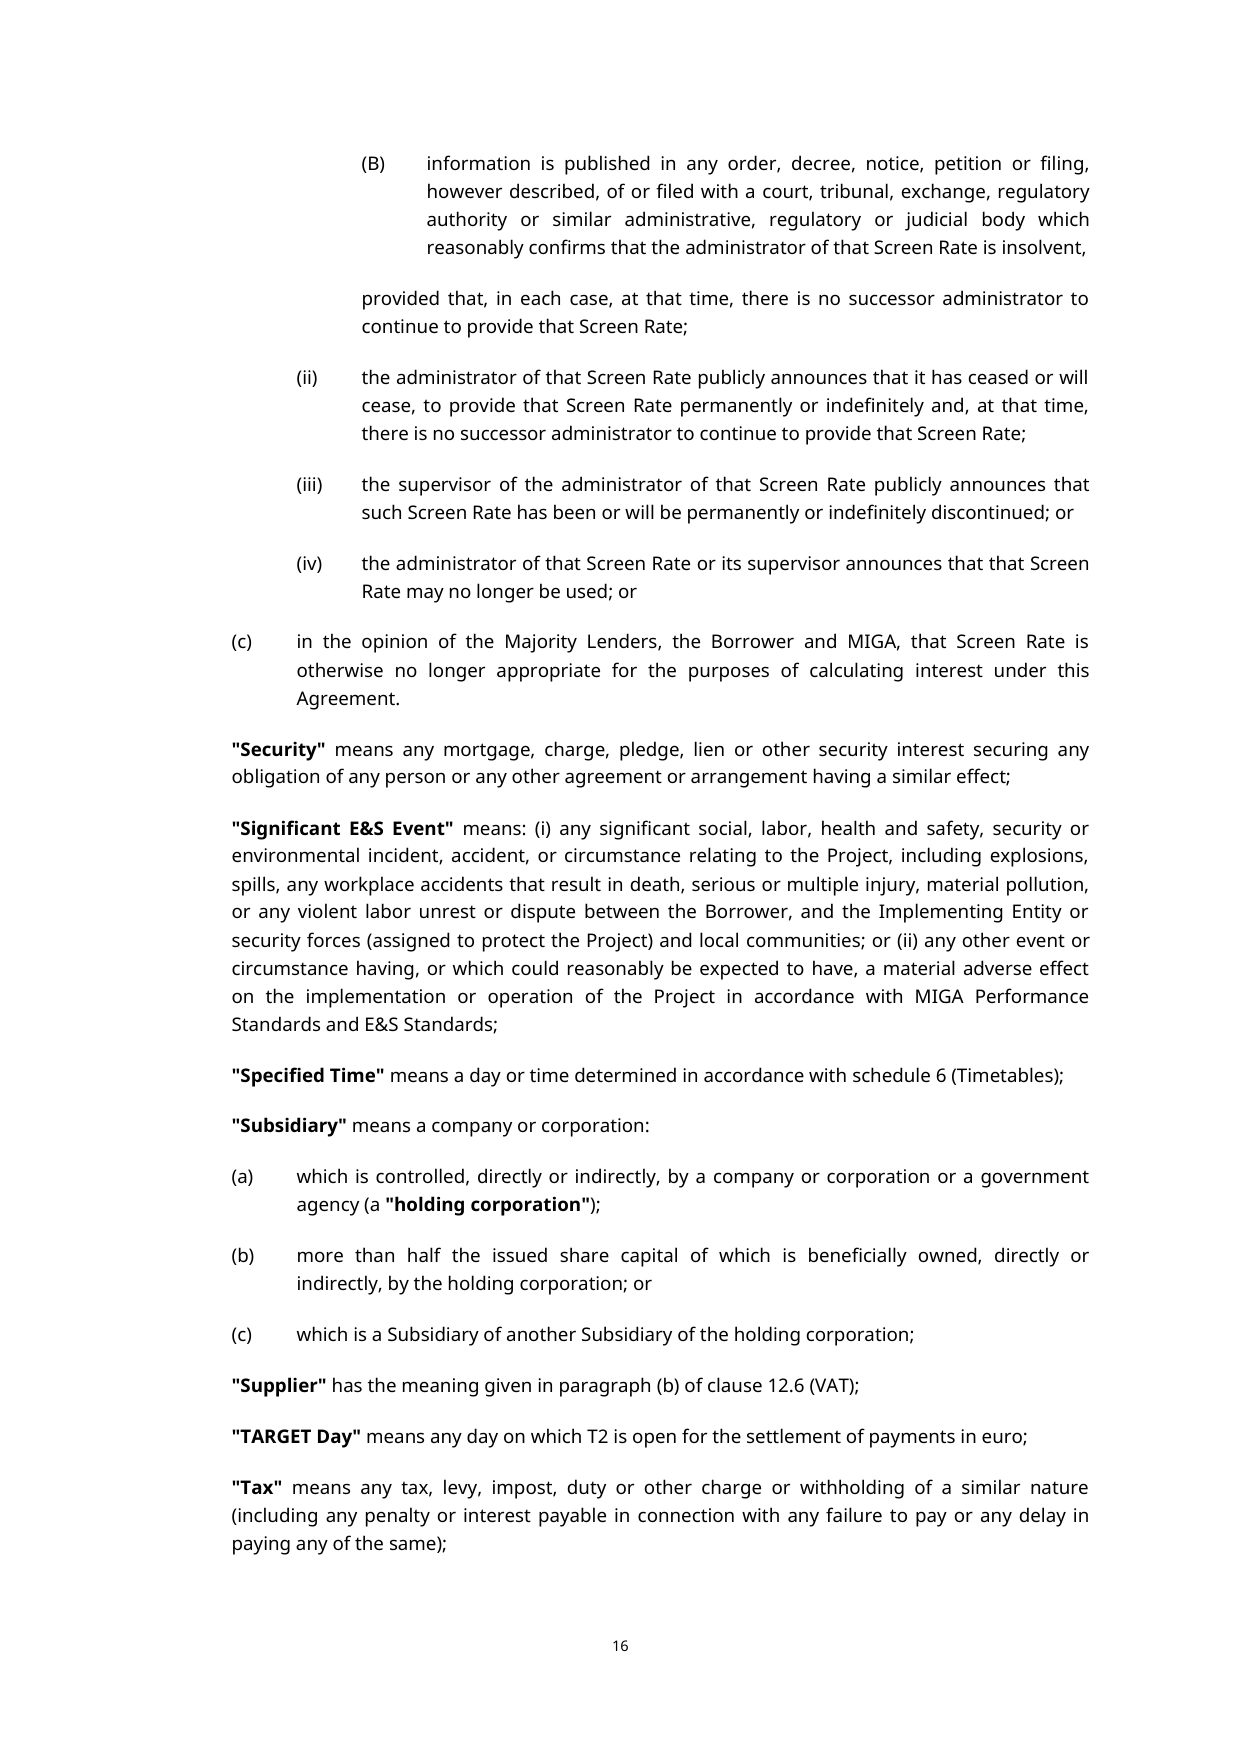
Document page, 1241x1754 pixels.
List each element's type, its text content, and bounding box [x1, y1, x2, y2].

text the supervisor of the administrator of that Screen Rate publicly announces that such Screen Rate has been or will be permanently or indefinitely discontinued; or [296, 471, 1090, 524]
text more than half the issued share capital of which is beneficially owned, directly or indirectly, by the holding corporation; or [231, 1243, 1090, 1296]
text "Specified Time" means a day or time determined in accordance with ‎schedule 6 (Timetables); [231, 1062, 1090, 1087]
text information is published in any order, decree, notice, petition or filing, however described, of or filed with a court, tribunal, exchange, regulatory authority or similar administrative, regulatory or judicial body which reasonably confirms that the administrator of that Screen Rate is insolvent, [361, 150, 1090, 259]
text provided that, in each case, at that time, there is no successor administrator to continue to provide that Screen Rate; [361, 285, 1090, 338]
text which is controlled, directly or indirectly, by a company or corporation or a government agency (a "holding corporation"); [231, 1164, 1090, 1217]
text the administrator of that Screen Rate or its supervisor announces that that Screen Rate may no longer be used; or [296, 550, 1090, 603]
text "Tax" means any tax, levy, impost, duty or other charge or withholding of a similar nature (including any penalty or interest payable in connection with any failure to pay or any delay in paying any of the same); [231, 1474, 1090, 1556]
text "Supplier" has the meaning given in paragraph (b) of clause 12.6 (VAT); [231, 1373, 1090, 1398]
text "TARGET Day" means any day on which T2 is open for the settlement of payments in euro; [231, 1423, 1090, 1449]
text which is a Subsidiary of another Subsidiary of the holding corporation; [231, 1322, 1090, 1347]
text "Significant E&S Event" means: (i) any significant social, labor, health and safety, security or environmental incident, accident, or circumstance relating to the Project, including explosions, spills, any workplace accidents that result in death, serious or multiple injury, material pollution, or any violent labor unrest or dispute between the Borrower, and the Implementing Entity or security forces (assigned to protect the Project) and local communities; or (ii) any other event or circumstance having, or which could reasonably be expected to have, a material adverse effect on the implementation or operation of the Project in accordance with MIGA Performance Standards and E&S Standards; [231, 815, 1090, 1036]
text "Subsidiary" means a company or corporation: [231, 1113, 1090, 1138]
text the administrator of that Screen Rate publicly announces that it has ceased or will cease, to provide that Screen Rate permanently or indefinitely and, at that time, there is no successor administrator to continue to provide that Screen Rate; [296, 364, 1090, 446]
text "Security" means any mortgage, charge, pledge, lien or other security interest securing any obligation of any person or any other agreement or arrangement having a similar effect; [231, 736, 1090, 789]
text in the opinion of the Majority Lenders, the Borrower and MIGA, that Screen Rate is otherwise no longer appropriate for the purposes of calculating interest under this Agreement. [231, 629, 1090, 710]
